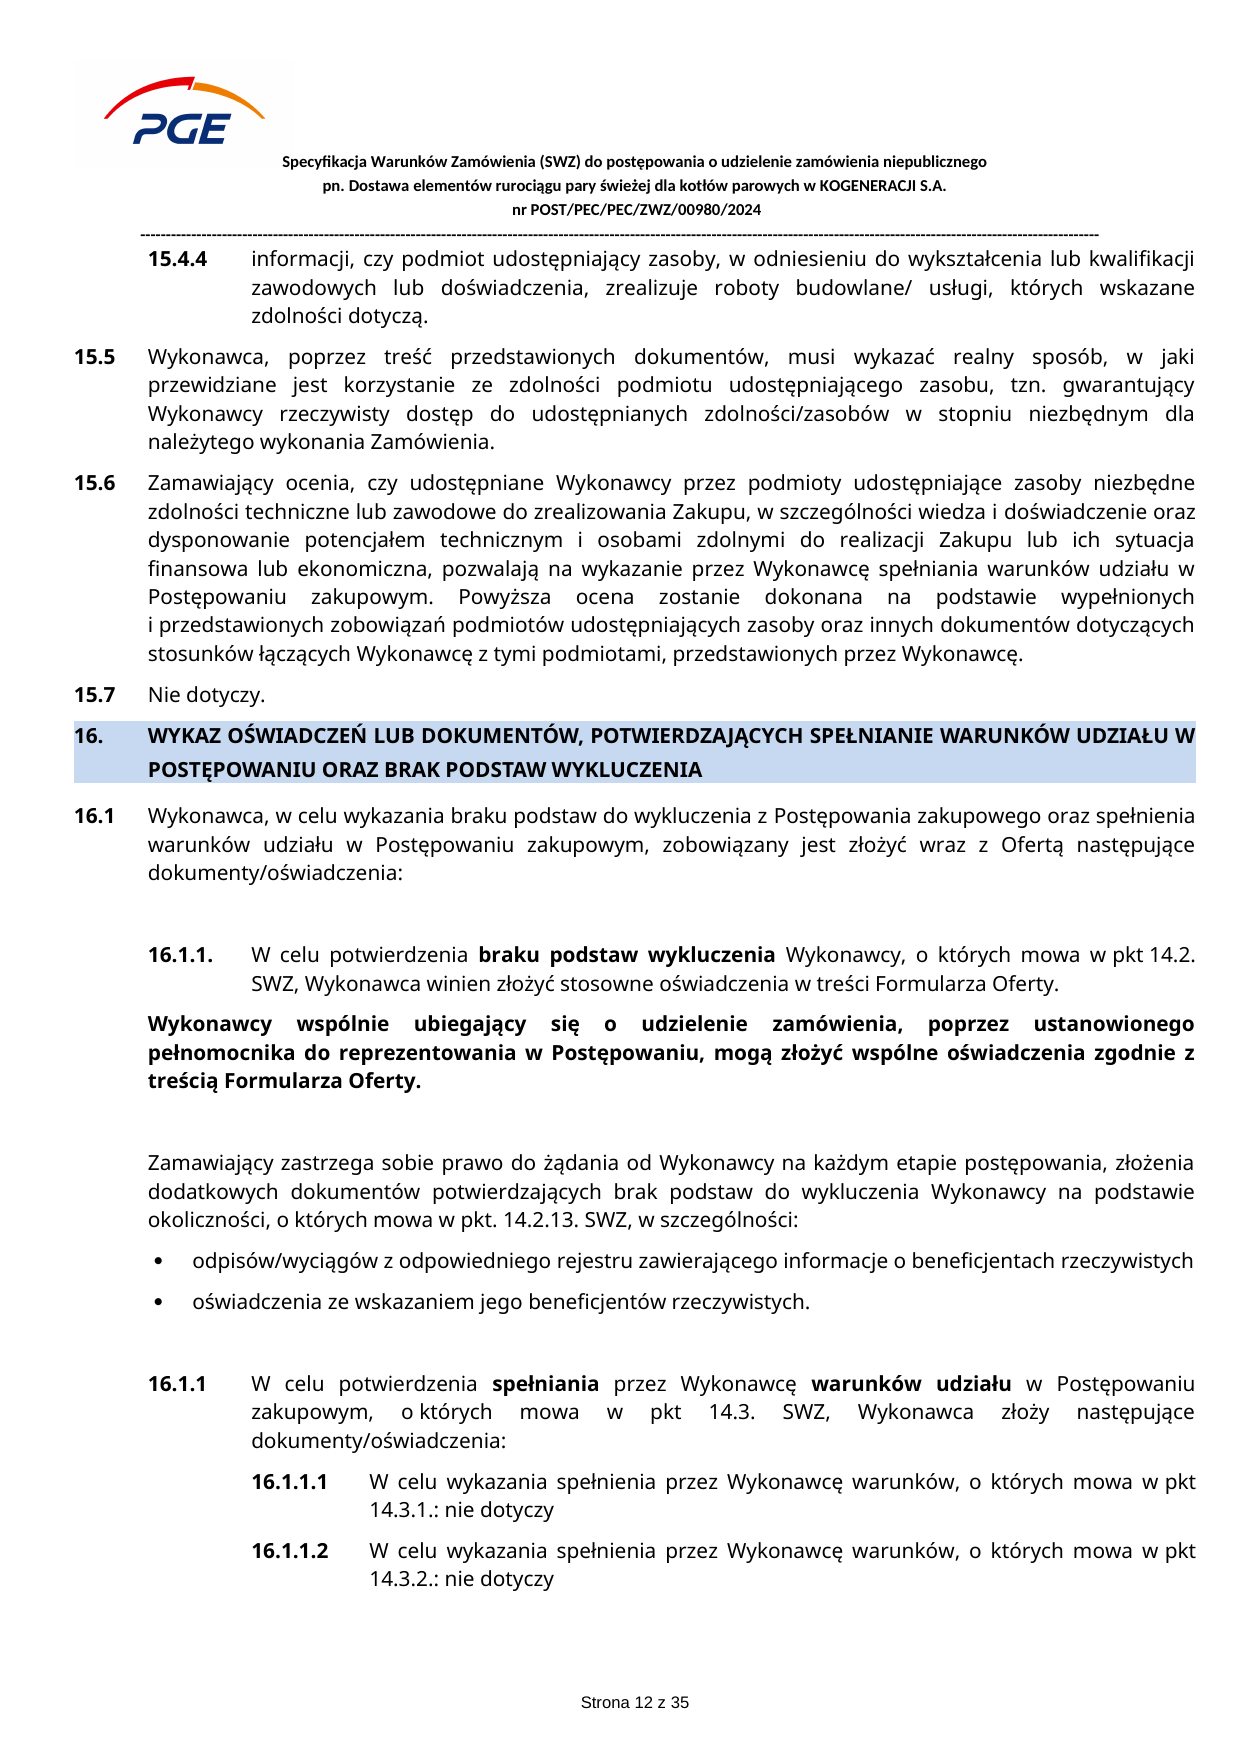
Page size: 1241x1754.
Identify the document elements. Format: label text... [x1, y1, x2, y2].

list W celu wykazania spełnienia przez Wykonawcę warunków, o których mowa w pkt 14.3.1.: nie dotyczy [251, 1467, 1196, 1524]
list Zamawiający ocenia, czy udostępniane Wykonawcy przez podmioty udostępniające zasoby niezbędne zdolności techniczne lub zawodowe do zrealizowania Zakupu, w szczególności wiedza i doświadczenie oraz dysponowanie potencjałem technicznym i osobami zdolnymi do realizacji Zakupu lub ich sytuacja finansowa lub ekonomiczna, pozwalają na wykazanie przez Wykonawcę spełniania warunków udziału w Postępowaniu zakupowym. Powyższa ocena zostanie dokonana na podstawie wypełnionych i przedstawionych zobowiązań podmiotów udostępniających zasoby oraz innych dokumentów dotyczących stosunków łączących Wykonawcę z tymi podmiotami, przedstawionych przez Wykonawcę. [74, 468, 1196, 667]
list Nie dotyczy. [74, 680, 1196, 708]
list Wykonawca, w celu wykazania braku podstaw do wykluczenia z Postępowania zakupowego oraz spełnienia warunków udziału w Postępowaniu zakupowym, zobowiązany jest złożyć wraz z Ofertą następujące dokumenty/oświadczenia: [74, 801, 1196, 887]
picture [75, 60, 294, 167]
subtitle WYKAZ OŚWIADCZEŃ LUB DOKUMENTÓW, POTWIERDZAJĄCYCH SPEŁNIANIE WARUNKÓW UDZIAŁU W POSTĘPOWANIU ORAZ BRAK PODSTAW WYKLUCZENIA [74, 721, 1196, 783]
list informacji, czy podmiot udostępniający zasoby, w odniesieniu do wykształcenia lub kwalifikacji zawodowych lub doświadczenia, zrealizuje roboty budowlane/ usługi, których wskazane zdolności dotyczą. [148, 244, 1196, 329]
list W celu potwierdzenia spełniania przez Wykonawcę warunków udziału w Postępowaniu zakupowym, o których mowa w pkt 14.3. SWZ, Wykonawca złoży następujące dokumenty/oświadczenia: [148, 1369, 1196, 1454]
list W celu wykazania spełnienia przez Wykonawcę warunków, o których mowa w pkt 14.3.2.: nie dotyczy [251, 1536, 1196, 1593]
list W celu potwierdzenia braku podstaw wykluczenia Wykonawcy, o których mowa w pkt 14.2. SWZ, Wykonawca winien złożyć stosowne oświadczenia w treści Formularza Oferty. [148, 940, 1196, 997]
list odpisów/wyciągów z odpowiedniego rejestru zawierającego informacje o beneficjentach rzeczywistych [154, 1246, 1196, 1274]
list oświadczenia ze wskazaniem jego beneficjentów rzeczywistych. [154, 1287, 1196, 1316]
text Wykonawcy wspólnie ubiegający się o udzielenie zamówienia, poprzez ustanowionego pełnomocnika do reprezentowania w Postępowaniu, mogą złożyć wspólne oświadczenia zgodnie z treścią Formularza Oferty. [148, 1009, 1196, 1095]
text Zamawiający zastrzega sobie prawo do żądania od Wykonawcy na każdym etapie postępowania, złożenia dodatkowych dokumentów potwierdzających brak podstaw do wykluczenia Wykonawcy na podstawie okoliczności, o których mowa w pkt. 14.2.13. SWZ, w szczególności: [148, 1148, 1196, 1234]
list Wykonawca, poprzez treść przedstawionych dokumentów, musi wykazać realny sposób, w jaki przewidziane jest korzystanie ze zdolności podmiotu udostępniającego zasobu, tzn. gwarantujący Wykonawcy rzeczywisty dostęp do udostępnianych zdolności/zasobów w stopniu niezbędnym dla należytego wykonania Zamówienia. [74, 342, 1196, 456]
